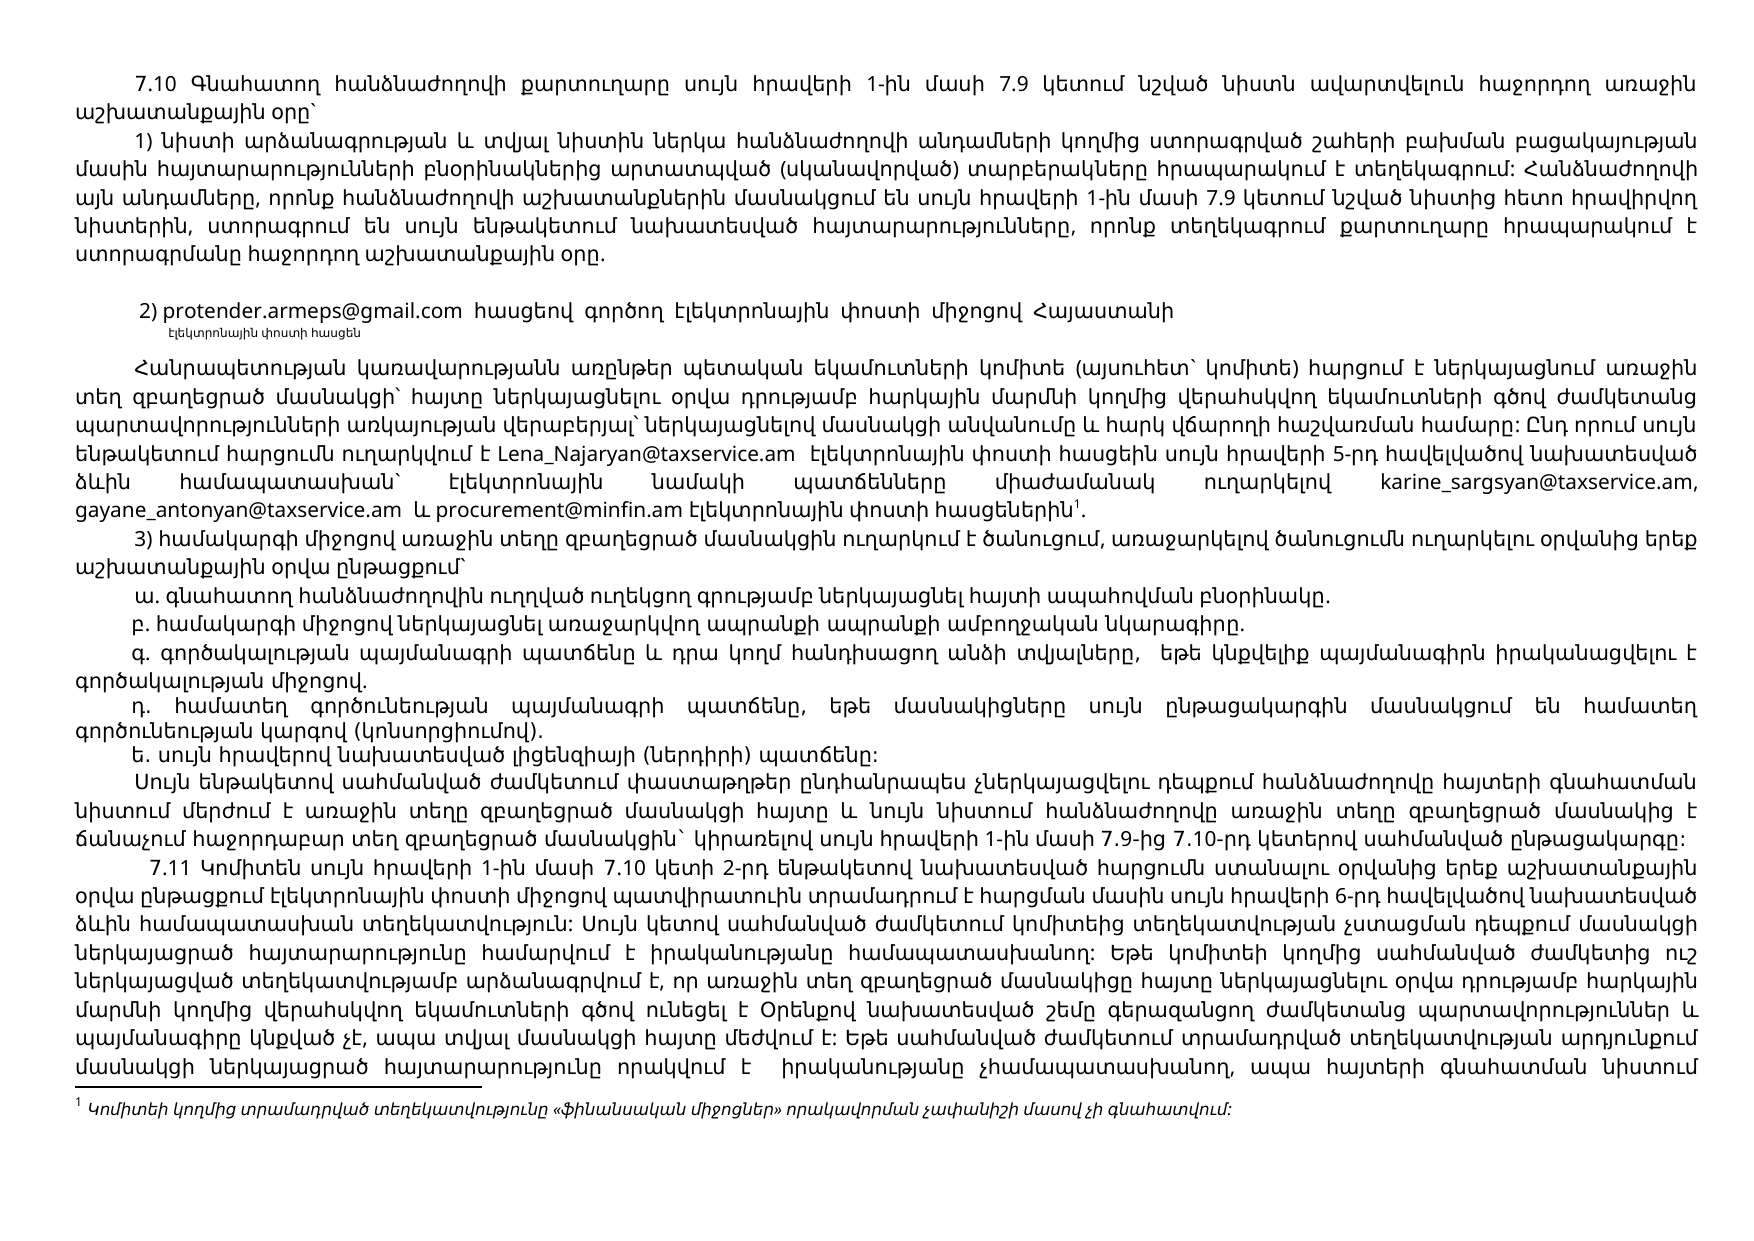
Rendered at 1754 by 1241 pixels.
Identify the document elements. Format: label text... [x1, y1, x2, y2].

text ա. գնահատող հանձնաժողովին ուղղված ուղեկցող գրությամբ ներկայացնել հայտի ապահովման բնօրինակը. [75, 581, 1698, 609]
text դ. համատեղ գործունեության պայմանագրի պատճենը, եթե մասնակիցները սույն ընթացակարգին մասնակցում են համատեղ գործունեության կարգով (կոնսորցիումով). [75, 694, 1698, 743]
text ե. սույն հրավերով նախատեսված լիցենզիայի (ներդիրի) պատճենը: [75, 743, 1698, 767]
text էլեկտրոնային փոստի հասցեն [75, 325, 1698, 353]
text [75, 853, 1698, 1080]
text գ. գործակալության պայմանագրի պատճենը և դրա կողմ հանդիսացող անձի տվյալները, եթե կնքվելիք պայմանագիրն իրականացվելու է գործակալության միջոցով. [75, 638, 1698, 694]
text 3) համակարգի միջոցով առաջին տեղը զբաղեցրած մասնակցին ուղարկում է ծանուցում, առաջարկելով ծանուցումն ուղարկելու օրվանից երեք աշխատանքային օրվա ընթացքում` [75, 524, 1698, 581]
text 2) protender.armeps@gmail.com հասցեով գործող էլեկտրոնային փոստի միջոցով Հայաստանի [75, 296, 1698, 325]
text բ. համակարգի միջոցով ներկայացնել առաջարկվող ապրանքի ապրանքի ամբողջական նկարագիրը. [75, 609, 1698, 638]
text Սույն ենթակետով սահմանված ժամկետում փաստաթղթեր ընդհանրապես չներկայացվելու դեպքում հանձնաժողովը հայտերի գնահատման նիստում մերժում է առաջին տեղը զբաղեցրած մասնակցի հայտը և նույն նիստում հանձնաժողովը առաջին տեղը զբաղեցրած մասնակից է ճանաչում հաջորդաբար տեղ զբաղեցրած մասնակցին` կիրառելով սույն հրավերի 1-ին մասի 7.9-ից 7.10-րդ կետերով սահմանված ընթացակարգը: [75, 767, 1698, 853]
text 1) նիստի արձանագրության և տվյալ նիստին ներկա հանձնաժողովի անդամների կողմից ստորագրված շահերի բախման բացակայության մասին հայտարարությունների բնօրինակներից արտատպված (սկանավորված) տարբերակները հրապարակում է տեղեկագրում: Հանձնաժողովի այն անդամները, որոնք հանձնաժողովի աշխատանքներին մասնակցում են սույն հրավերի 1-ին մասի 7.9 կետում նշված նիստից հետո հրավիրվող նիստերին, ստորագրում են սույն ենթակետում նախատեսված հայտարարությունները, որոնք տեղեկագրում քարտուղարը հրապարակում է ստորագրմանը հաջորդող աշխատանքային օրը. [75, 126, 1698, 268]
text Հանրապետության կառավարությանն առընթեր պետական եկամուտների կոմիտե (այսուհետ` կոմիտե) հարցում է ներկայացնում առաջին տեղ զբաղեցրած մասնակցի՝ հայտը ներկայացնելու օրվա դրությամբ հարկային մարմնի կողմից վերահսկվող եկամուտների գծով ժամկետանց պարտավորությունների առկայության վերաբերյալ՝ ներկայացնելով մասնակցի անվանումը և հարկ վճարողի հաշվառման համարը: Ընդ որում սույն ենթակետում հարցումն ուղարկվում է Lena_Najaryan@taxservice.am էլեկտրոնային փոստի հասցեին սույն հրավերի 5-րդ հավելվածով նախատեսված ձևին համապատասխան` էլեկտրոնային նամակի պատճենները միաժամանակ ուղարկելով karine_sargsyan@taxservice.am, gayane_antonyan@taxservice.am և procurement@minfin.am էլեկտրոնային փոստի հասցեներին. [75, 353, 1698, 524]
text 7.10 Գնահատող հանձնաժողովի քարտուղարը սույն հրավերի 1-ին մասի 7.9 կետում նշված նիստն ավարտվելուն հաջորդող առաջին աշխատանքային օրը` [75, 69, 1698, 126]
